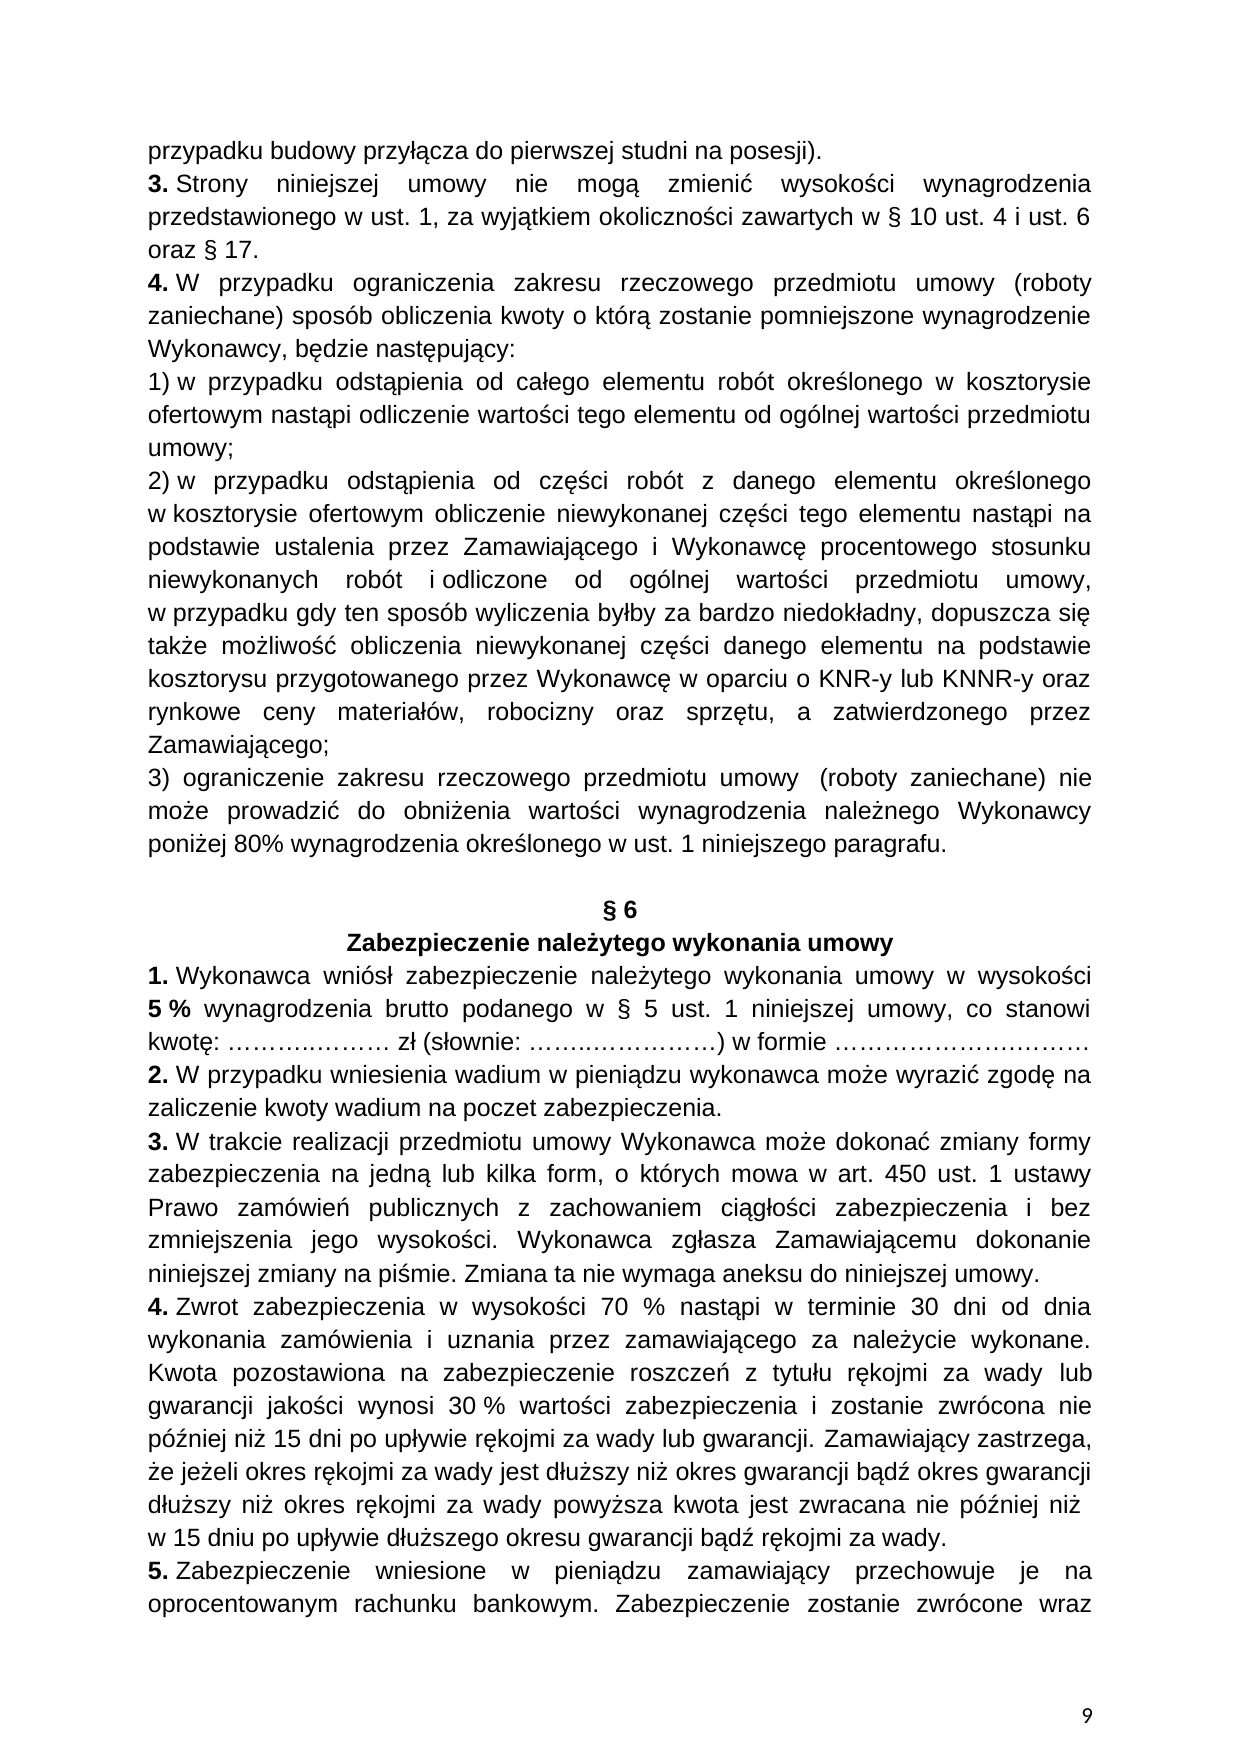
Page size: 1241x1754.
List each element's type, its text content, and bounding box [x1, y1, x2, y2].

text 2. W przypadku wniesienia wadium w pieniądzu wykonawca może wyrazić zgodę na zaliczenie kwoty wadium na poczet zabezpieczenia. [148, 1060, 1092, 1122]
text § 6 [148, 895, 1092, 924]
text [148, 1556, 1092, 1617]
text 3) ograniczenie zakresu rzeczowego przedmiotu umowy (roboty zaniechane) nie może prowadzić do obniżenia wartości wynagrodzenia należnego Wykonawcy poniżej 80% wynagrodzenia określonego w ust. 1 niniejszego paragrafu. [148, 763, 1092, 858]
text 1. Wykonawca wniósł zabezpieczenie należytego wykonania umowy w wysokości 5 % wynagrodzenia brutto podanego w § 5 ust. 1 niniejszej umowy, co stanowi kwotę: ………..……… zł (słownie: ……..……………) w formie ………………….……… [148, 961, 1092, 1056]
text 4. W przypadku ograniczenia zakresu rzeczowego przedmiotu umowy (roboty zaniechane) sposób obliczenia kwoty o którą zostanie pomniejszone wynagrodzenie Wykonawcy, będzie następujący: [148, 268, 1092, 363]
text 3. Strony niniejszej umowy nie mogą zmienić wysokości wynagrodzenia przedstawionego w ust. 1, za wyjątkiem okoliczności zawartych w § 10 ust. 4 i ust. 6 oraz § 17. [148, 169, 1092, 264]
text 1) w przypadku odstąpienia od całego elementu robót określonego w kosztorysie ofertowym nastąpi odliczenie wartości tego elementu od ogólnej wartości przedmiotu umowy; [148, 367, 1092, 462]
text 2) w przypadku odstąpienia od części robót z danego elementu określonego w kosztorysie ofertowym obliczenie niewykonanej części tego elementu nastąpi na podstawie ustalenia przez Zamawiającego i Wykonawcę procentowego stosunku niewykonanych robót i odliczone od ogólnej wartości przedmiotu umowy, w przypadku gdy ten sposób wyliczenia byłby za bardzo niedokładny, dopuszcza się także możliwość obliczenia niewykonanej części danego elementu na podstawie kosztorysu przygotowanego przez Wykonawcę w oparciu o KNR-y lub KNNR-y oraz rynkowe ceny materiałów, robocizny oraz sprzętu, a zatwierdzonego przez Zamawiającego; [148, 466, 1092, 759]
text Zabezpieczenie należytego wykonania umowy [148, 928, 1092, 957]
text 3. W trakcie realizacji przedmiotu umowy Wykonawca może dokonać zmiany formy zabezpieczenia na jedną lub kilka form, o których mowa w art. 450 ust. 1 ustawy Prawo zamówień publicznych z zachowaniem ciągłości zabezpieczenia i bez zmniejszenia jego wysokości. Wykonawca zgłasza Zamawiającemu dokonanie niniejszej zmiany na piśmie. Zmiana ta nie wymaga aneksu do niniejszej umowy. [148, 1126, 1092, 1287]
text 4. Zwrot zabezpieczenia w wysokości 70 % nastąpi w terminie 30 dni od dnia wykonania zamówienia i uznania przez zamawiającego za należycie wykonane. Kwota pozostawiona na zabezpieczenie roszczeń z tytułu rękojmi za wady lub gwarancji jakości wynosi 30 % wartości zabezpieczenia i zostanie zwrócona nie później niż 15 dni po upływie rękojmi za wady lub gwarancji. Zamawiający zastrzega, że jeżeli okres rękojmi za wady jest dłuższy niż okres gwarancji bądź okres gwarancji dłuższy niż okres rękojmi za wady powyższa kwota jest zwracana nie później niż w 15 dniu po upływie dłuższego okresu gwarancji bądź rękojmi za wady. [148, 1292, 1092, 1551]
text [148, 136, 1092, 164]
